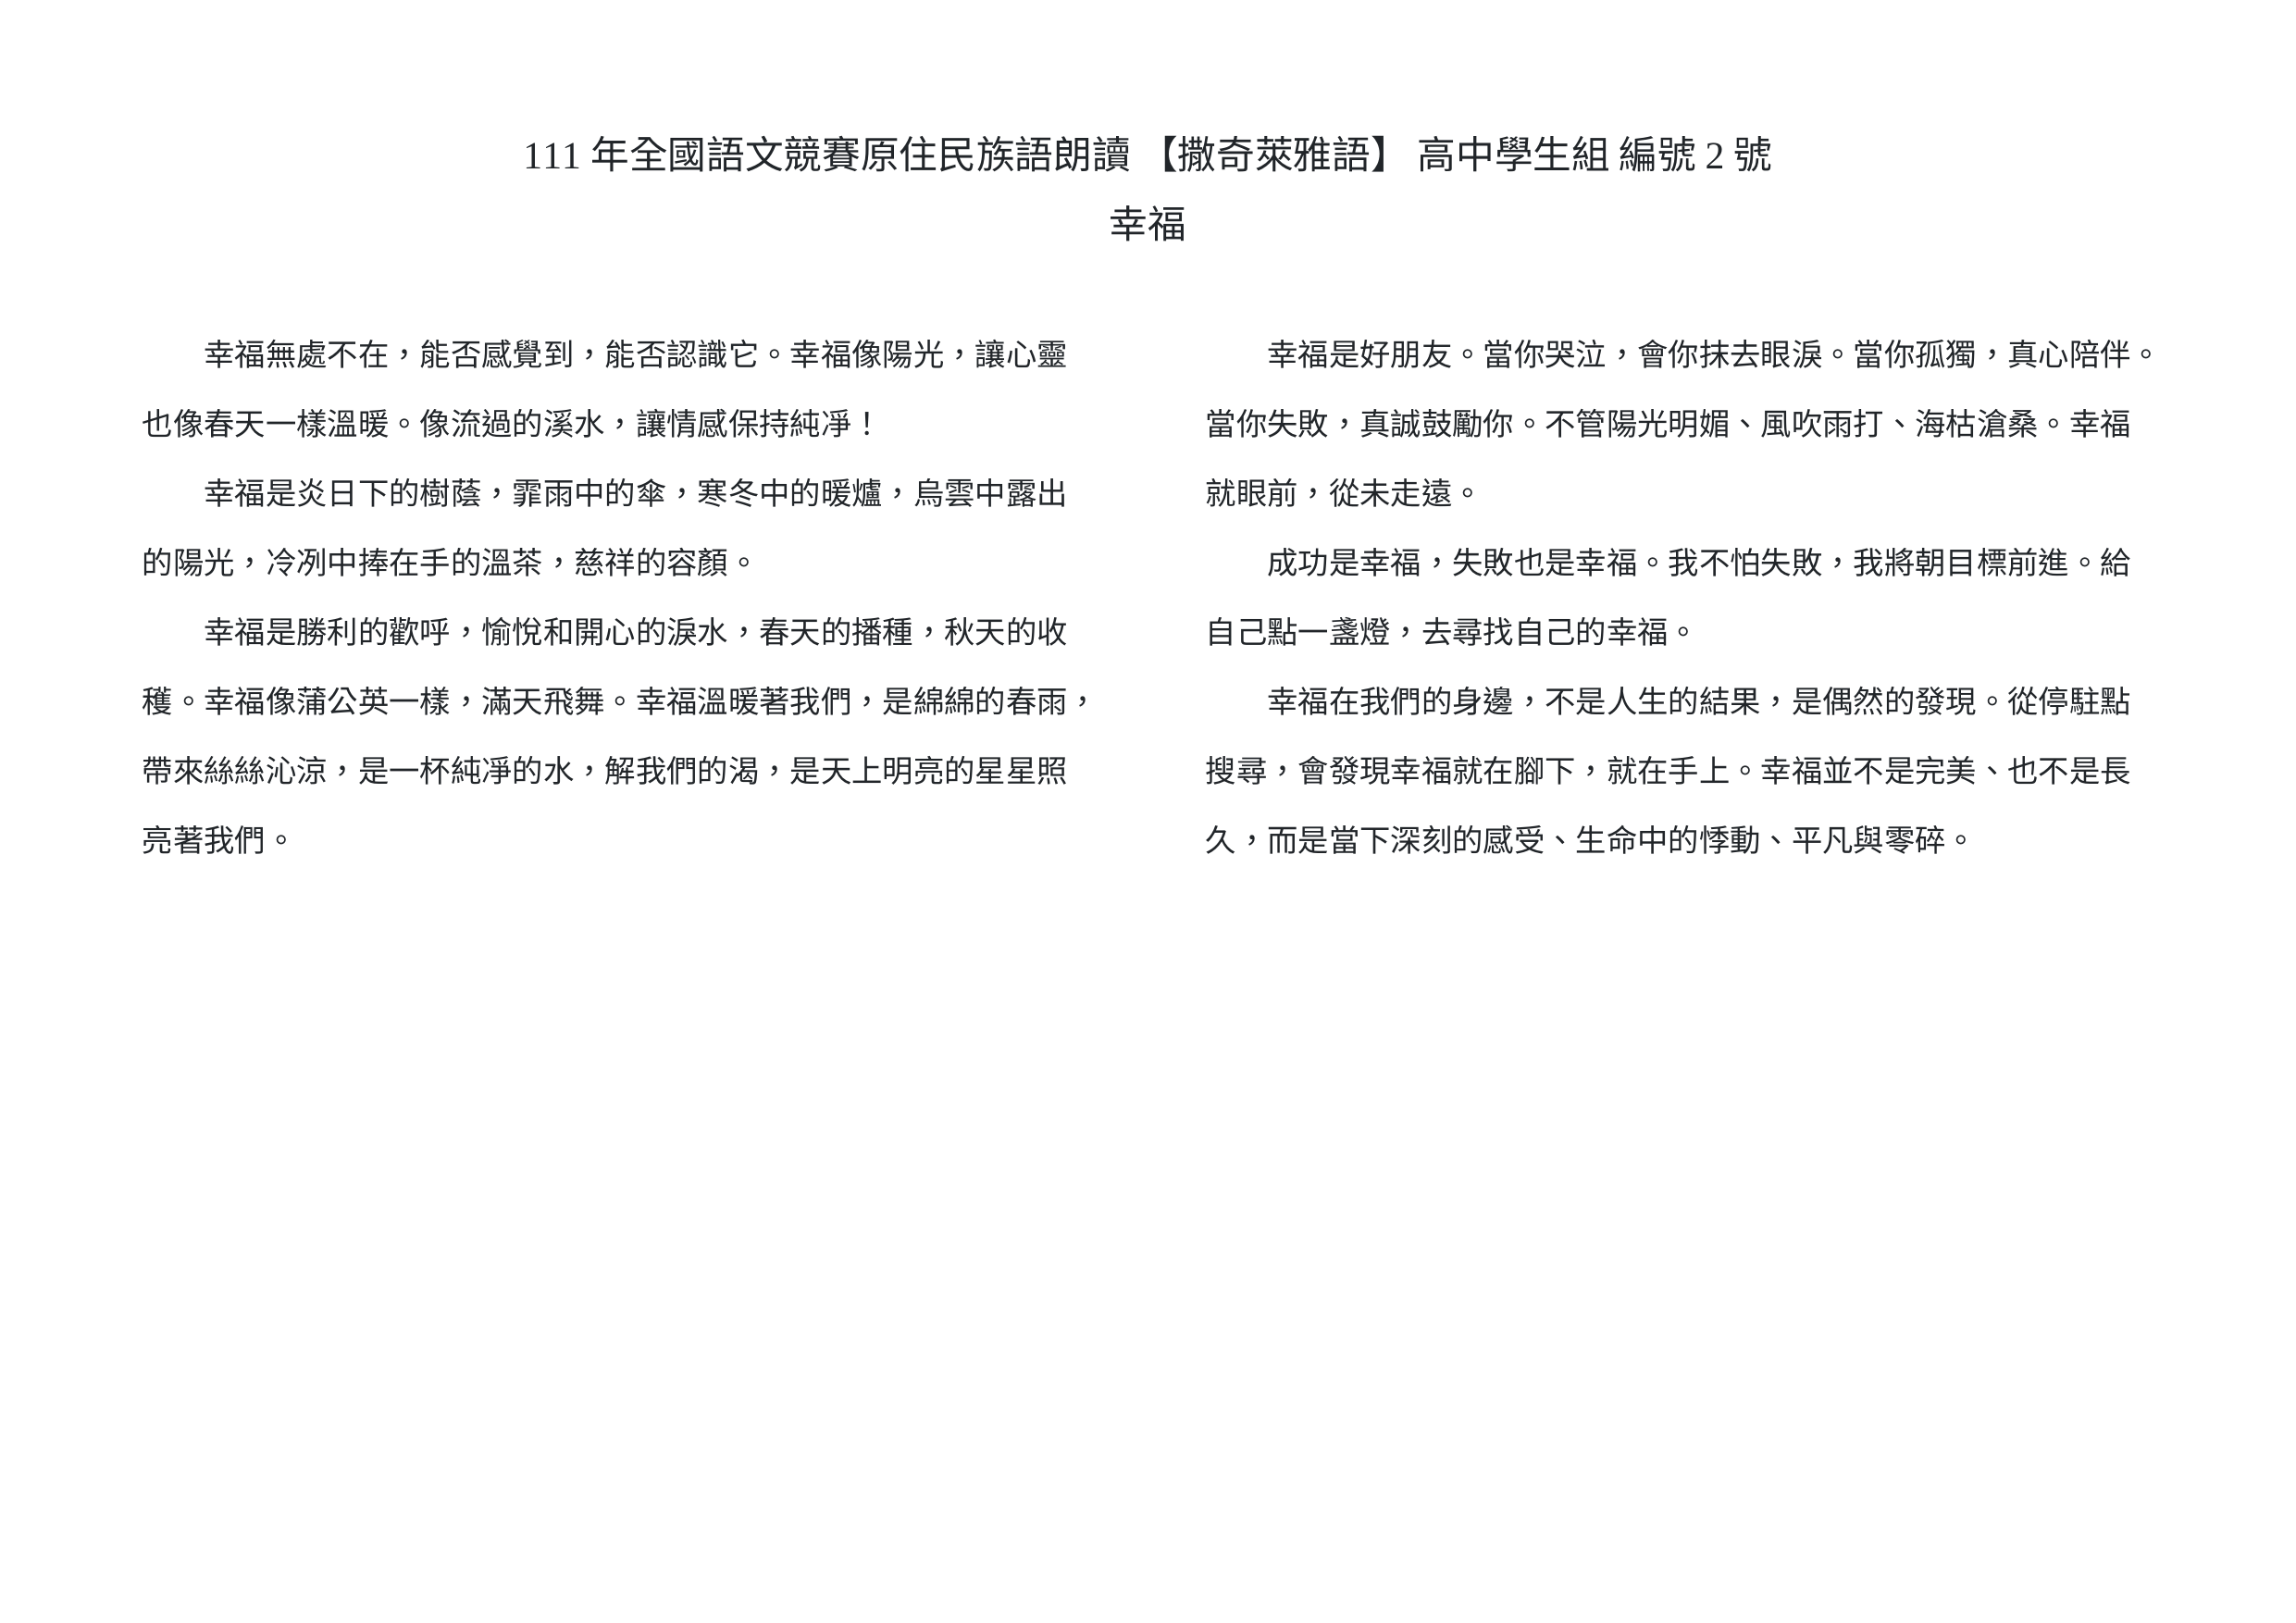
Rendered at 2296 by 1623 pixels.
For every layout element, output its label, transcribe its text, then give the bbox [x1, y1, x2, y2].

text 成功是幸福，失敗也是幸福。我不怕失敗，我將朝目標前進。給自己點一盞燈，去尋找自己的幸福。 [1206, 527, 2153, 665]
text 幸福 [142, 187, 2153, 256]
text 幸福是炎日下的樹蔭，霏雨中的傘，寒冬中的暖爐，烏雲中露出的陽光，冷冽中捧在手的溫茶，慈祥的容顏。 [142, 457, 1090, 596]
text 111 年全國語文競賽原住民族語朗讀 【撒奇萊雅語】 高中學生組 編號 2 號 [142, 118, 2153, 187]
text 幸福是好朋友。當你哭泣，會你抹去眼淚。當你孤獨，真心陪伴。當你失敗，真誠鼓勵你。不管陽光明媚、風吹雨打、海枯滄桑。幸福就眼前，從未走遠。 [1206, 318, 2153, 527]
text 幸福在我們的身邊，不是人生的結果，是偶然的發現。從停駐點搜尋，會發現幸福就在腳下，就在手上。幸福並不是完美、也不是長久，而是當下深刻的感受、生命中的悸動、平凡與零碎。 [1206, 665, 2153, 873]
text 幸福無處不在，能否感覺到，能否認識它。幸福像陽光，讓心靈也像春天一樣溫暖。像流過的溪水，讓情感保持純凈！ [142, 318, 1090, 457]
text 幸福是勝利的歡呼，愉悅和開心的淚水，春天的播種，秋天的收穫。幸福像蒲公英一樣，滿天飛舞。幸福溫暖著我們，是綿綿的春雨，帶來絲絲沁涼，是一杯純凈的水，解我們的渴，是天上明亮的星星照亮著我們。 [142, 596, 1090, 873]
